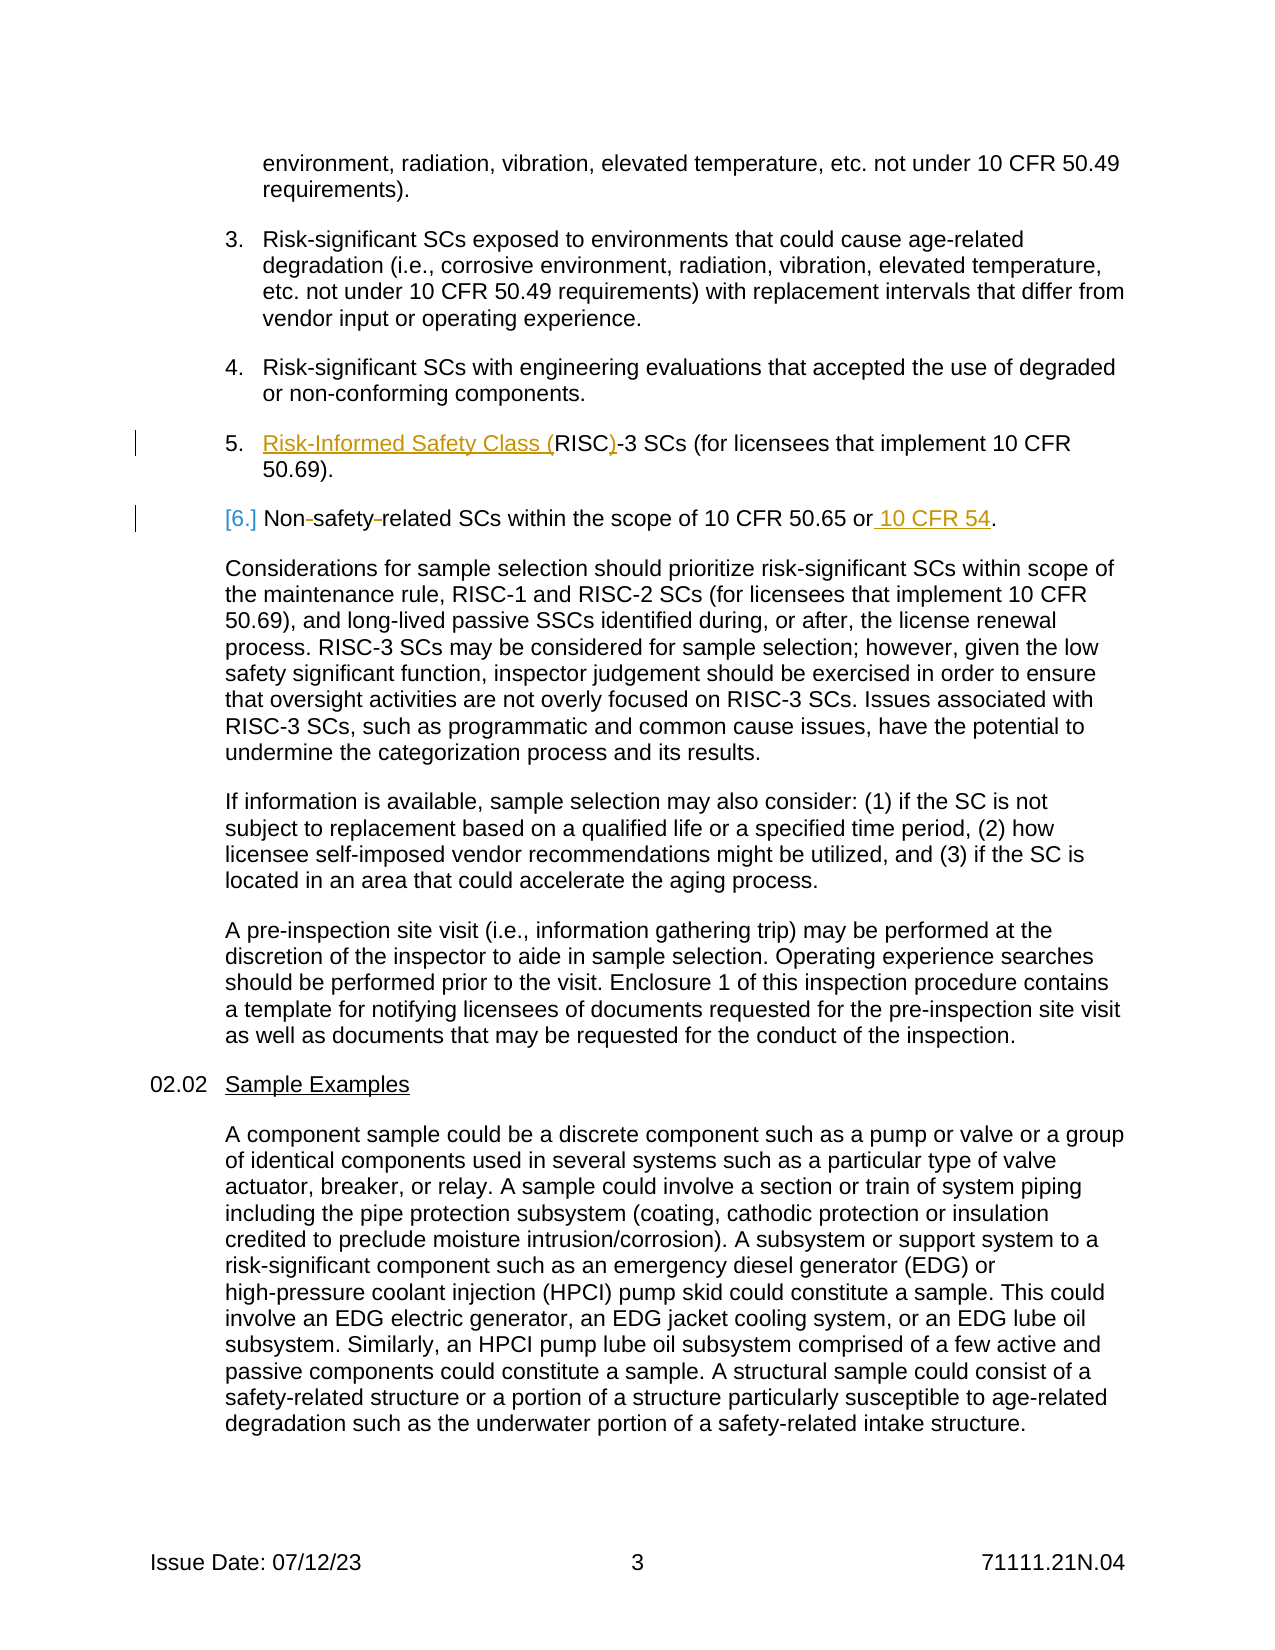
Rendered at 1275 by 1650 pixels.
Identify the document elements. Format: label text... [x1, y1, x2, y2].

text If information is available, sample selection may also consider: (1) if the SC is not subject to replacement based on a qualified life or a specified time period, (2) how licensee self-imposed vendor recommendations might be utilized, and (3) if the SC is located in an area that could accelerate the aging process. [225, 788, 1125, 894]
text A pre-inspection site visit (i.e., information gathering trip) may be performed at the discretion of the inspector to aide in sample selection. Operating experience searches should be performed prior to the visit. Enclosure 1 of this inspection procedure contains a template for notifying licensees of documents requested for the pre-inspection site visit as well as documents that may be requested for the conduct of the inspection. [225, 917, 1125, 1048]
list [225, 150, 1125, 203]
list Nonsafetyrelated SCs within the scope of 10 CFR 50.65 or. [225, 505, 1125, 532]
list RISC-3 SCs (for licensees that implement 10 CFR 50.69). [225, 429, 1125, 482]
subtitle 02.02 Sample Examples [150, 1071, 1125, 1098]
text Considerations for sample selection should prioritize risk-significant SCs within scope of the maintenance rule, RISC-1 and RISC-2 SCs (for licensees that implement 10 CFR 50.69), and long-lived passive SSCs identified during, or after, the license renewal process. RISC-3 SCs may be considered for sample selection; however, given the low safety significant function, inspector judgement should be exercised in order to ensure that oversight activities are not overly focused on RISC-3 SCs. Issues associated with RISC-3 SCs, such as programmatic and common cause issues, have the potential to undermine the categorization process and its results. [225, 554, 1125, 765]
list Risk-significant SCs with engineering evaluations that accepted the use of degraded or non-conforming components. [225, 354, 1125, 407]
list Risk-significant SCs exposed to environments that could cause age-related degradation (i.e., corrosive environment, radiation, vibration, elevated temperature, etc. not under 10 CFR 50.49 requirements) with replacement intervals that differ from vendor input or operating experience. [225, 226, 1125, 331]
text A component sample could be a discrete component such as a pump or valve or a group of identical components used in several systems such as a particular type of valve actuator, breaker, or relay. A sample could involve a section or train of system piping including the pipe protection subsystem (coating, cathodic protection or insulation credited to preclude moisture intrusion/corrosion). A subsystem or support system to a risk-significant component such as an emergency diesel generator (EDG) or high-pressure coolant injection (HPCI) pump skid could constitute a sample. This could involve an EDG electric generator, an EDG jacket cooling system, or an EDG lube oil subsystem. Similarly, an HPCI pump lube oil subsystem comprised of a few active and passive components could constitute a sample. A structural sample could consist of a safety-related structure or a portion of a structure particularly susceptible to age-related degradation such as the underwater portion of a safety-related intake structure. [225, 1121, 1125, 1437]
